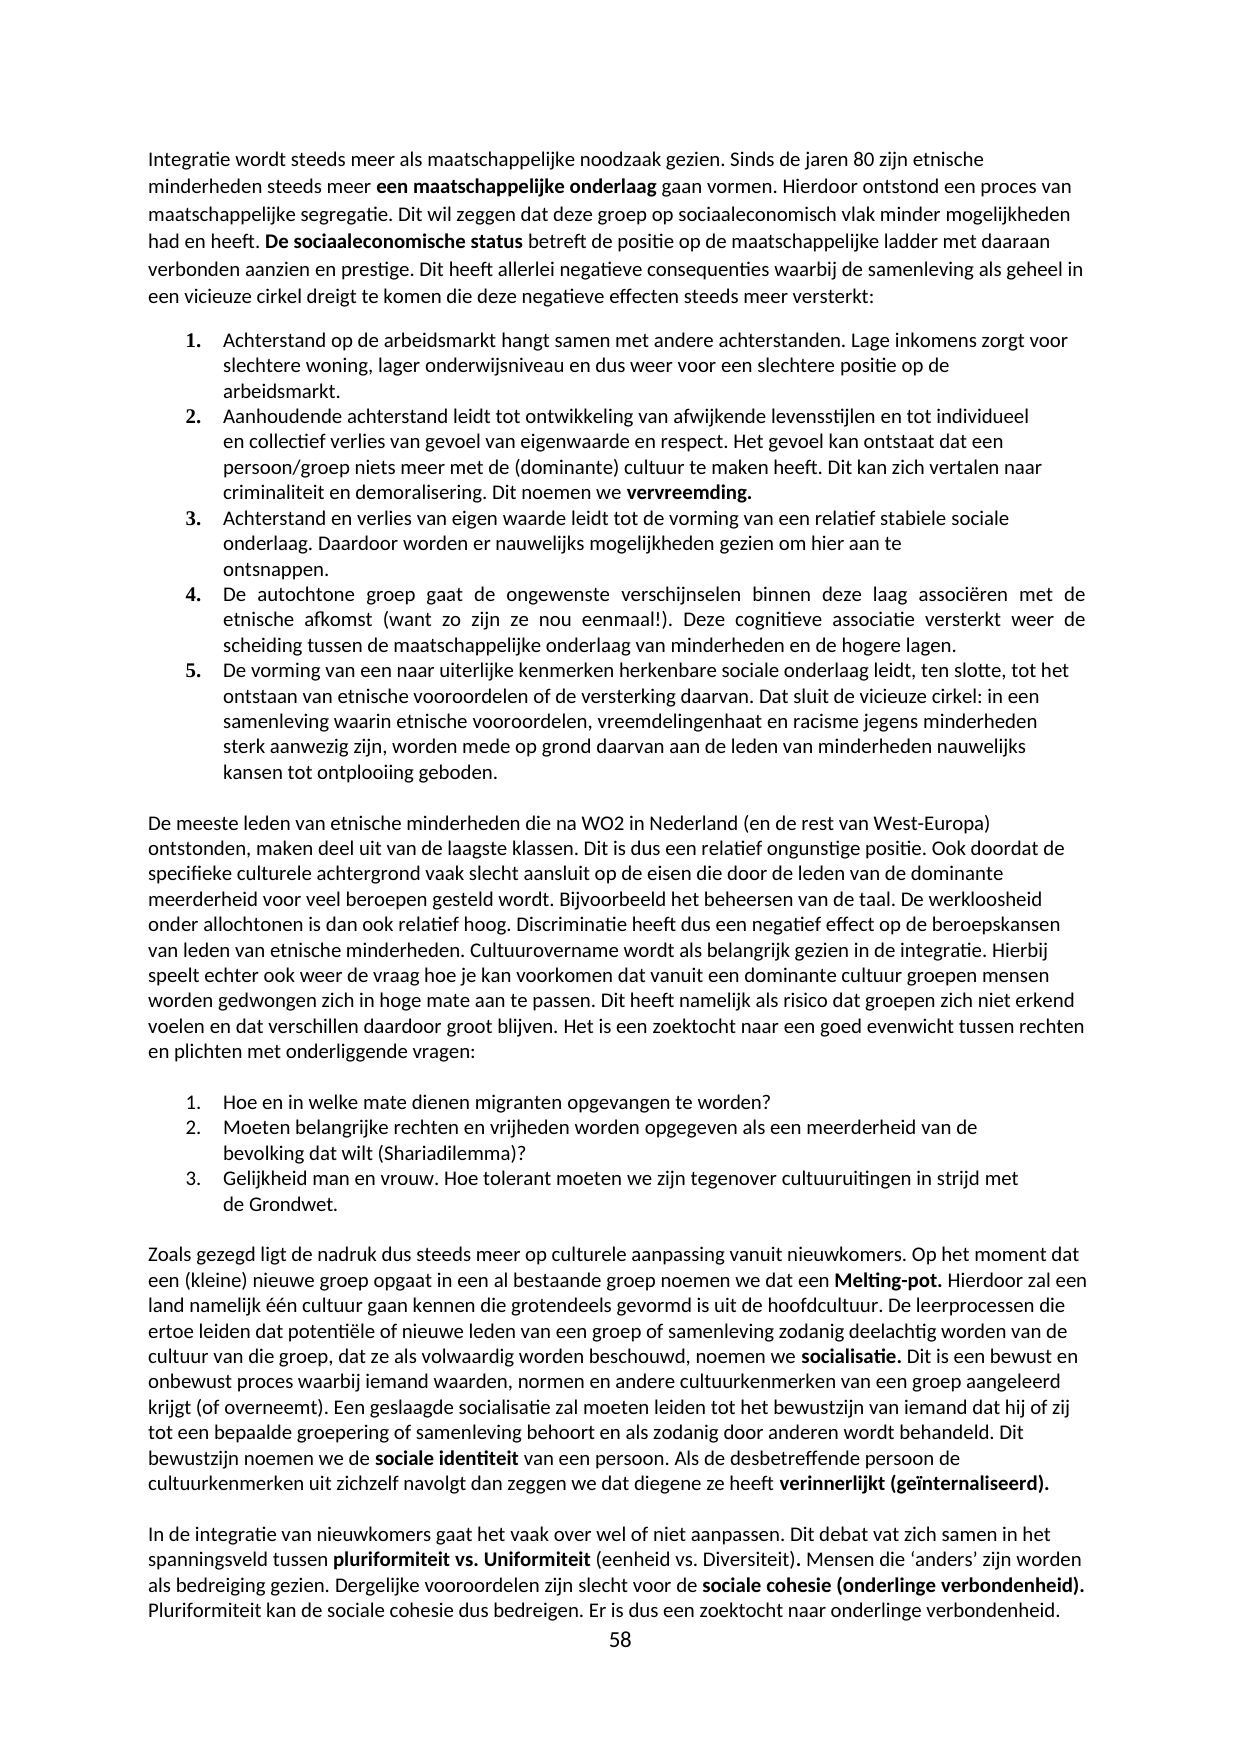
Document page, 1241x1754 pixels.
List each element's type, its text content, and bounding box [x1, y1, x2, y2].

list Moeten belangrijke rechten en vrijheden worden opgegeven als een meerderheid van de bevolking dat wilt (Shariadilemma)? [185, 1114, 1063, 1165]
list Aanhoudende achterstand leidt tot ontwikkeling van afwijkende levensstijlen en tot individueel en collectief verlies van gevoel van eigenwaarde en respect. Het gevoel kan ontstaat dat een persoon/groep niets meer met de (dominante) cultuur te maken heeft. Dit kan zich vertalen naar criminaliteit en demoralisering. Dit noemen we vervreemding. [185, 403, 1054, 505]
text Zoals gezegd ligt de nadruk dus steeds meer op culturele aanpassing vanuit nieuwkomers. Op het moment dat een (kleine) nieuwe groep opgaat in een al bestaande groep noemen we dat een Melting-pot. Hierdoor zal een land namelijk één cultuur gaan kennen die grotendeels gevormd is uit de hoofdcultuur. De leerprocessen die ertoe leiden dat potentiële of nieuwe leden van een groep of samenleving zodanig deelachtig worden van de cultuur van die groep, dat ze als volwaardig worden beschouwd, noemen we socialisatie. Dit is een bewust en onbewust proces waarbij iemand waarden, normen en andere cultuurkenmerken van een groep aangeleerd krijgt (of overneemt). Een geslaagde socialisatie zal moeten leiden tot het bewustzijn van iemand dat hij of zij tot een bepaalde groepering of samenleving behoort en als zodanig door anderen wordt behandeld. Dit bewustzijn noemen we de sociale identiteit van een persoon. Als de desbetreffende persoon de cultuurkenmerken uit zichzelf navolgt dan zeggen we dat diegene ze heeft verinnerlijkt (geïnternaliseerd). [148, 1242, 1089, 1496]
text In de integratie van nieuwkomers gaat het vaak over wel of niet aanpassen. Dit debat vat zich samen in het spanningsveld tussen pluriformiteit vs. Uniformiteit (eenheid vs. Diversiteit). Mensen die ‘anders’ zijn worden als bedreiging gezien. Dergelijke vooroordelen zijn slecht voor de sociale cohesie (onderlinge verbondenheid). Pluriformiteit kan de sociale cohesie dus bedreigen. Er is dus een zoektocht naar onderlinge verbondenheid. [148, 1521, 1089, 1623]
list De vorming van een naar uiterlijke kenmerken herkenbare sociale onderlaag leidt, ten slotte, tot het ontstaan van etnische vooroordelen of de versterking daarvan. Dat sluit de vicieuze cirkel: in een samenleving waarin etnische vooroordelen, vreemdelingenhaat en racisme jegens minderheden sterk aanwezig zijn, worden mede op grond daarvan aan de leden van minderheden nauwelijks kansen tot ontplooiing geboden. [185, 657, 1083, 784]
list Achterstand op de arbeidsmarkt hangt samen met andere achterstanden. Lage inkomens zorgt voor slechtere woning, lager onderwijsniveau en dus weer voor een slechtere positie op de arbeidsmarkt. [185, 327, 1071, 403]
list De autochtone groep gaat de ongewenste verschijnselen binnen deze laag associëren met de etnische afkomst (want zo zijn ze nou eenmaal!). Deze cognitieve associatie versterkt weer de scheiding tussen de maatschappelijke onderlaag van minderheden en de hogere lagen. [185, 581, 1085, 657]
text Integratie wordt steeds meer als maatschappelijke noodzaak gezien. Sinds de jaren 80 zijn etnische minderheden steeds meer een maatschappelijke onderlaag gaan vormen. Hierdoor ontstond een proces van maatschappelijke segregatie. Dit wil zeggen dat deze groep op sociaaleconomisch vlak minder mogelijkheden had en heeft. De sociaaleconomische status betreft de positie op de maatschappelijke ladder met daaraan verbonden aanzien en prestige. Dit heeft allerlei negatieve consequenties waarbij de samenleving als geheel in een vicieuze cirkel dreigt te komen die deze negatieve effecten steeds meer versterkt: [148, 146, 1089, 309]
text De meeste leden van etnische minderheden die na WO2 in Nederland (en de rest van West-Europa) ontstonden, maken deel uit van de laagste klassen. Dit is dus een relatief ongunstige positie. Ook doordat de specifieke culturele achtergrond vaak slecht aansluit op de eisen die door de leden van de dominante meerderheid voor veel beroepen gesteld wordt. Bijvoorbeeld het beheersen van de taal. De werkloosheid onder allochtonen is dan ook relatief hoog. Discriminatie heeft dus een negatief effect op de beroepskansen van leden van etnische minderheden. Cultuurovername wordt als belangrijk gezien in de integratie. Hierbij speelt echter ook weer de vraag hoe je kan voorkomen dat vanuit een dominante cultuur groepen mensen worden gedwongen zich in hoge mate aan te passen. Dit heeft namelijk als risico dat groepen zich niet erkend voelen en dat verschillen daardoor groot blijven. Het is een zoektocht naar een goed evenwicht tussen rechten en plichten met onderliggende vragen: [148, 810, 1089, 1064]
list Hoe en in welke mate dienen migranten opgevangen te worden? [185, 1089, 1240, 1114]
list Gelijkheid man en vrouw. Hoe tolerant moeten we zijn tegenover cultuuruitingen in strijd met de Grondwet. [185, 1165, 1044, 1216]
list Achterstand en verlies van eigen waarde leidt tot de vorming van een relatief stabiele sociale onderlaag. Daardoor worden er nauwelijks mogelijkheden gezien om hier aan te ontsnappen. [185, 505, 1012, 581]
